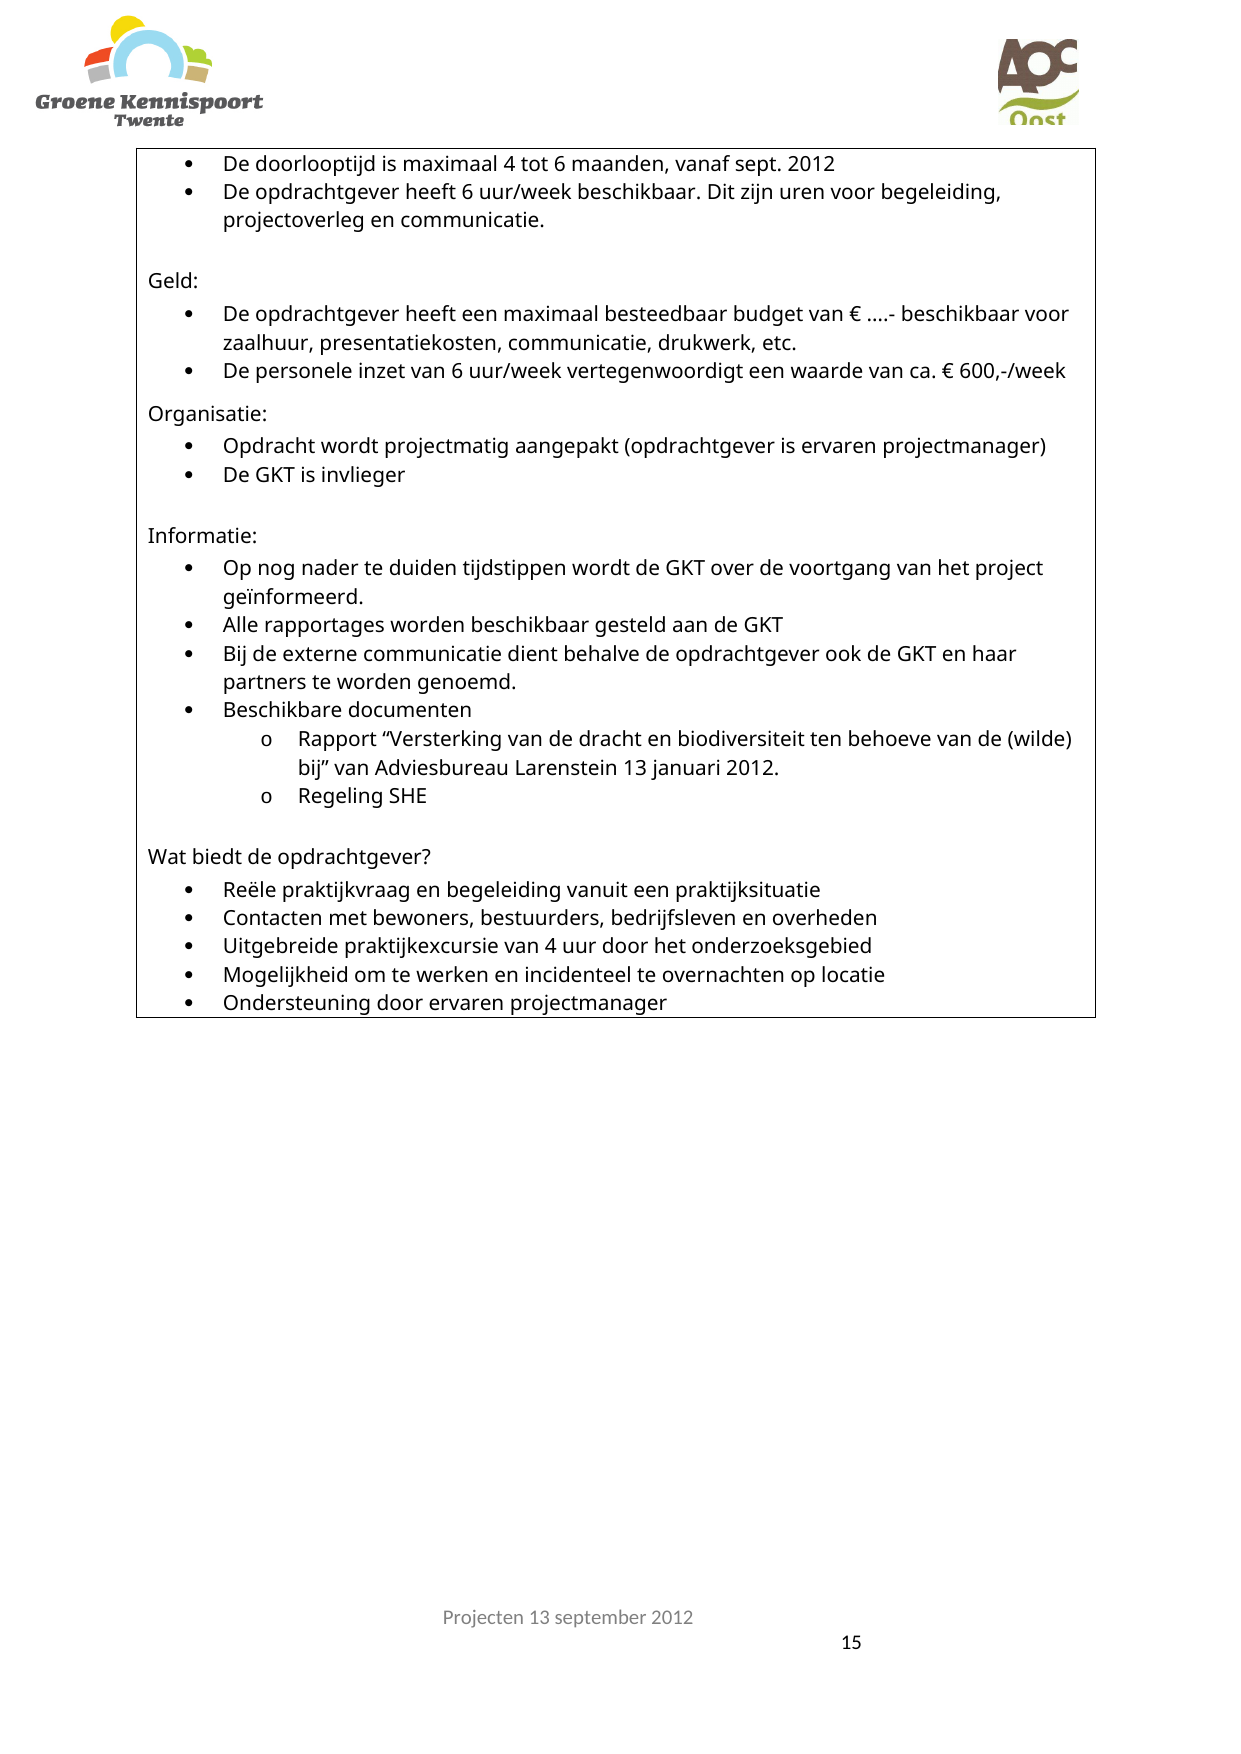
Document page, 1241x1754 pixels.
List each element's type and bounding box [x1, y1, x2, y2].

picture [997, 39, 1079, 124]
table_header [137, 149, 1095, 1017]
picture [23, 7, 276, 133]
